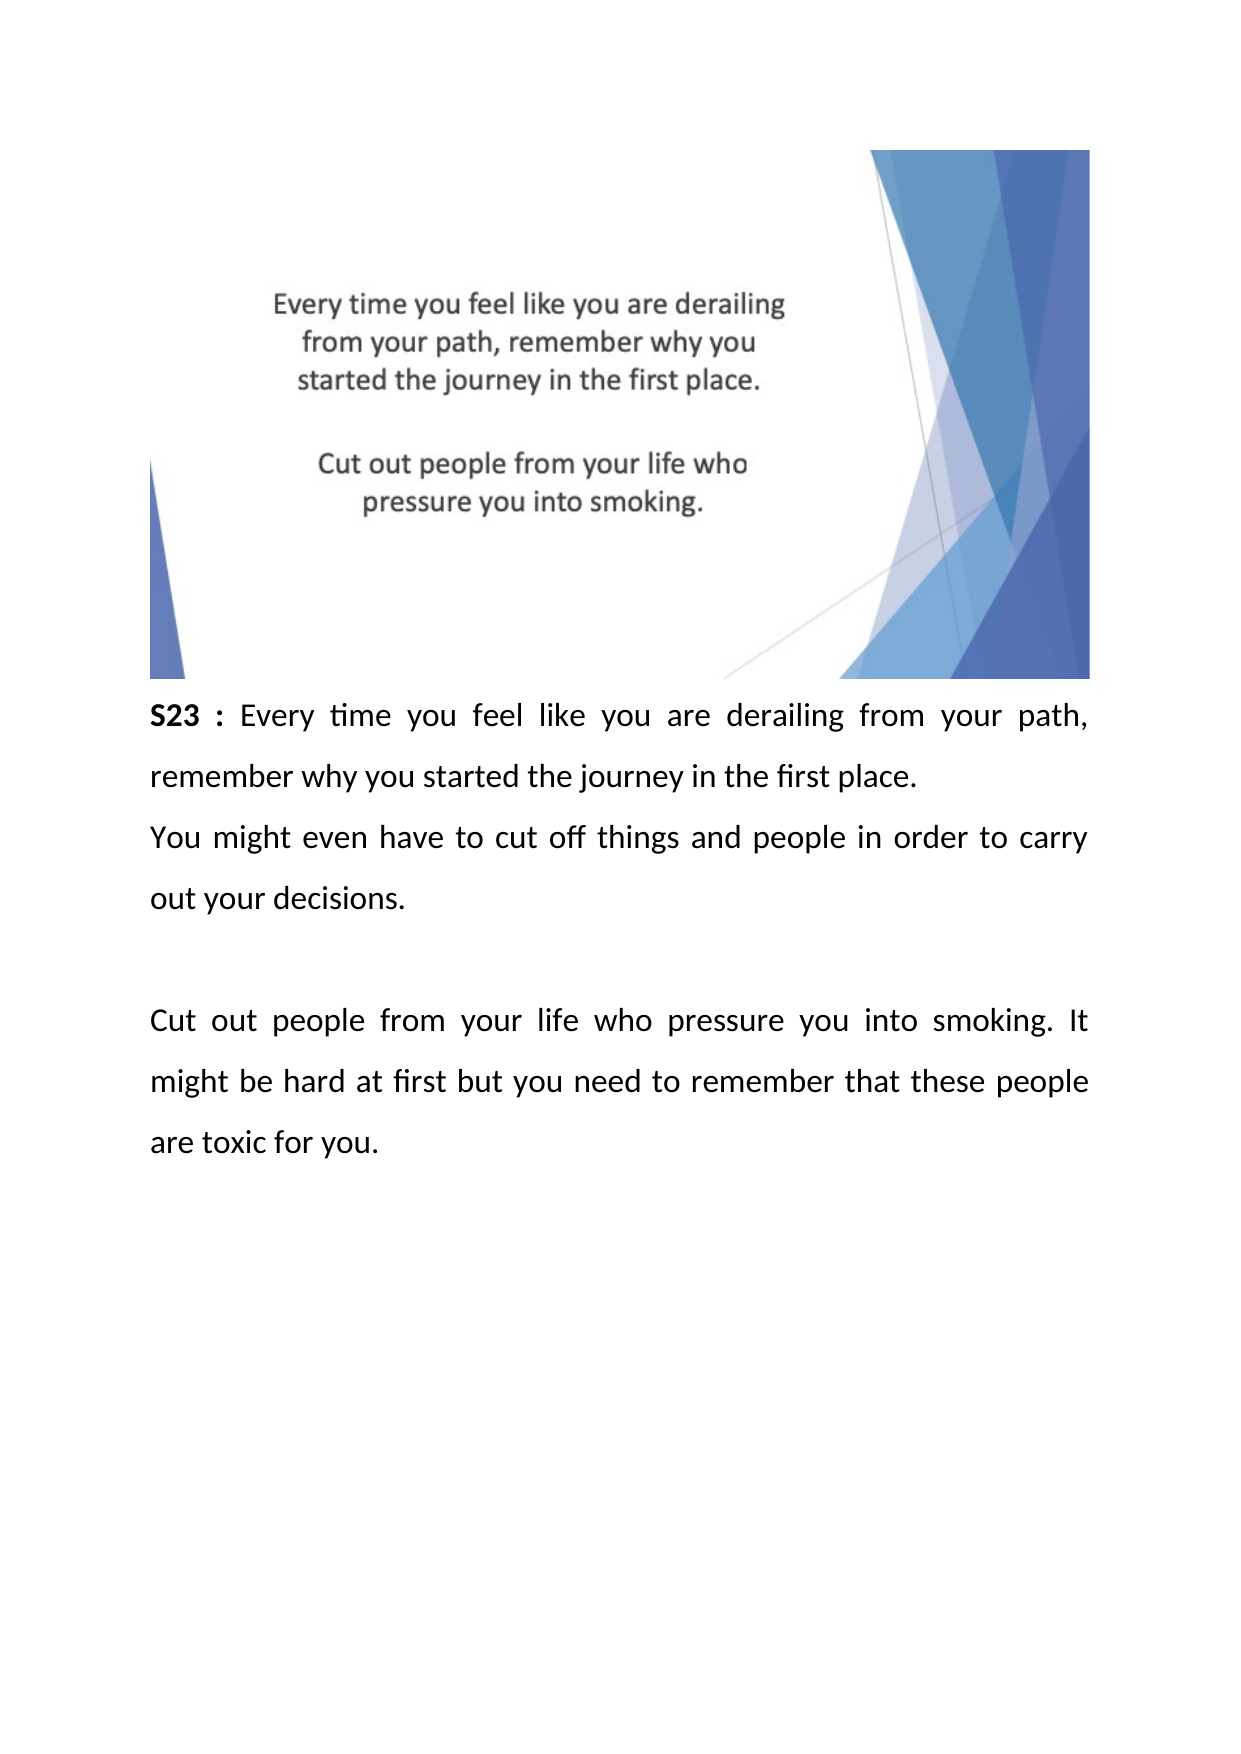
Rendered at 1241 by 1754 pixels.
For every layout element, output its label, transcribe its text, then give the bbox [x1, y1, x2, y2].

text S23 : Every time you feel like you are derailing from your path, remember why you started the journey in the first place. [150, 694, 1090, 796]
text Cut out people from your life who pressure you into smoking. It might be hard at first but you need to remember that these people are toxic for you. [150, 999, 1090, 1162]
picture [150, 150, 1090, 679]
text You might even have to cut off things and people in order to carry out your decisions. [150, 816, 1090, 918]
